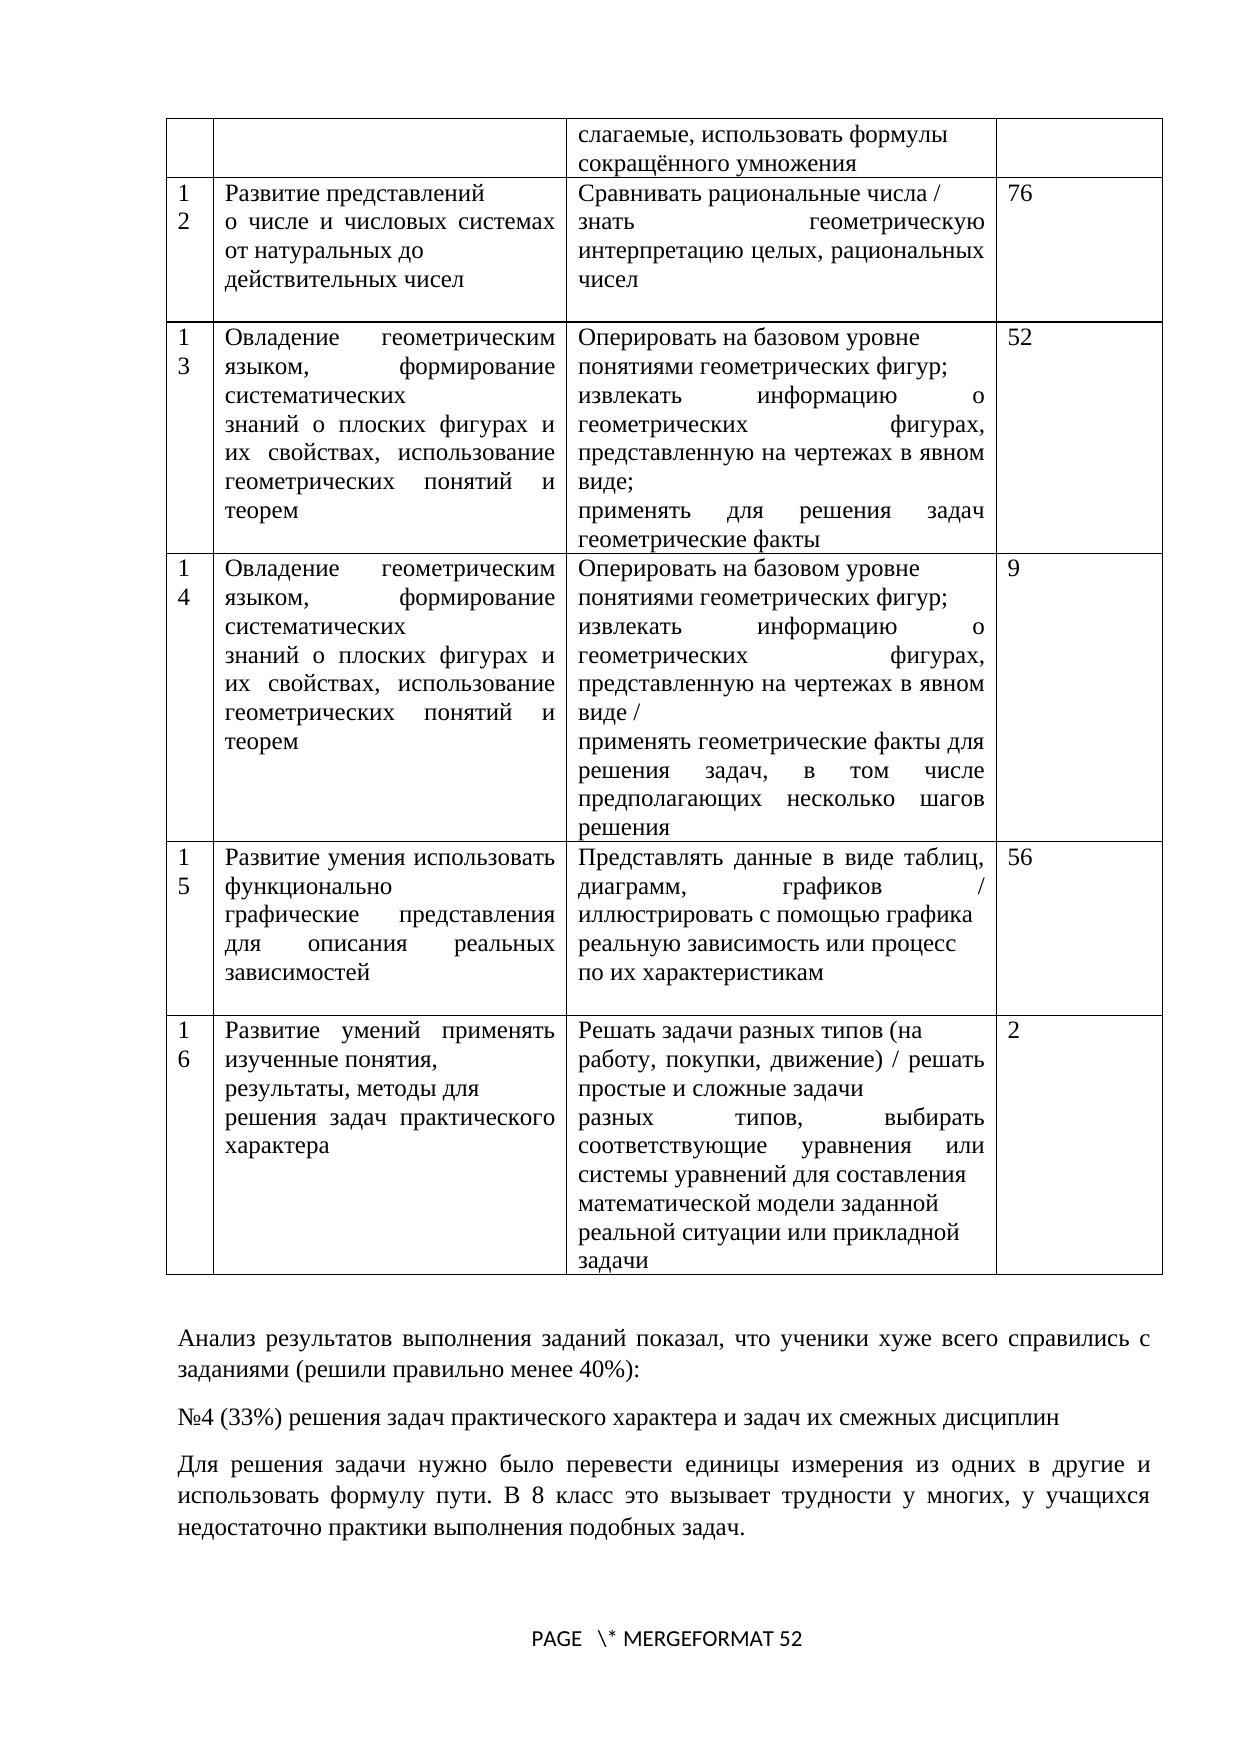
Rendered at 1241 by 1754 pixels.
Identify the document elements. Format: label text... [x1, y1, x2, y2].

table_cell Представлять данные в виде таблиц, диаграмм, графиков / иллюстрировать с помощью графика реальную зависимость или процесс по их характеристикам [567, 842, 996, 1014]
table_cell 16 [167, 1016, 213, 1274]
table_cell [567, 119, 996, 177]
table_cell Оперировать на базовом уровне понятиями геометрических фигур; извлекать информацию о геометрических фигурах, представленную на чертежах в явном виде; применять для решения задач геометрические факты [567, 323, 996, 552]
table_cell Овладение геометрическим языком, формирование систематических знаний о плоских фигурах и их свойствах, использование геометрических понятий и теорем [214, 554, 566, 841]
table_cell 52 [997, 323, 1162, 552]
text Анализ результатов выполнения заданий показал, что ученики хуже всего справились с заданиями (решили правильно менее 40%): [177, 1323, 1152, 1383]
table_cell 76 [997, 178, 1162, 321]
text Для решения задачи нужно было перевести единицы измерения из одних в другие и использовать формулу пути. В 8 класс это вызывает трудности у многих, у учащихся недостаточно практики выполнения подобных задач. [177, 1449, 1152, 1540]
table_cell 9 [997, 554, 1162, 841]
table_cell 13 [167, 323, 213, 552]
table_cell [214, 119, 566, 177]
text №4 (33%) решения задач практического характера и задач их смежных дисциплин [177, 1402, 1152, 1431]
table_cell Развитие представлений о числе и числовых системах от натуральных до действительных чисел [214, 178, 566, 321]
table_cell 11 [167, 119, 213, 177]
table_cell 14 [167, 554, 213, 841]
table_cell 2 [997, 1016, 1162, 1274]
table_cell Решать задачи разных типов (на работу, покупки, движение) / решать простые и сложные задачи разных типов, выбирать соответствующие уравнения или системы уравнений для составления математической модели заданной реальной ситуации или прикладной задачи [567, 1016, 996, 1274]
table_cell Овладение геометрическим языком, формирование систематических знаний о плоских фигурах и их свойствах, использование геометрических понятий и теорем [214, 323, 566, 552]
table_cell Развитие умений применять изученные понятия, результаты, методы для решения задач практического характера [214, 1016, 566, 1274]
table_cell Оперировать на базовом уровне понятиями геометрических фигур; извлекать информацию о геометрических фигурах, представленную на чертежах в явном виде / применять геометрические факты для решения задач, в том числе предполагающих несколько шагов решения [567, 554, 996, 841]
table_cell Развитие умения использовать функционально графические представления для описания реальных зависимостей [214, 842, 566, 1014]
table_cell 17 [997, 119, 1162, 177]
table_cell 56 [997, 842, 1162, 1014]
table_cell 15 [167, 842, 213, 1014]
table_cell Сравнивать рациональные числа / знать геометрическую интерпретацию целых, рациональных чисел [567, 178, 996, 321]
table_cell 12 [167, 178, 213, 321]
